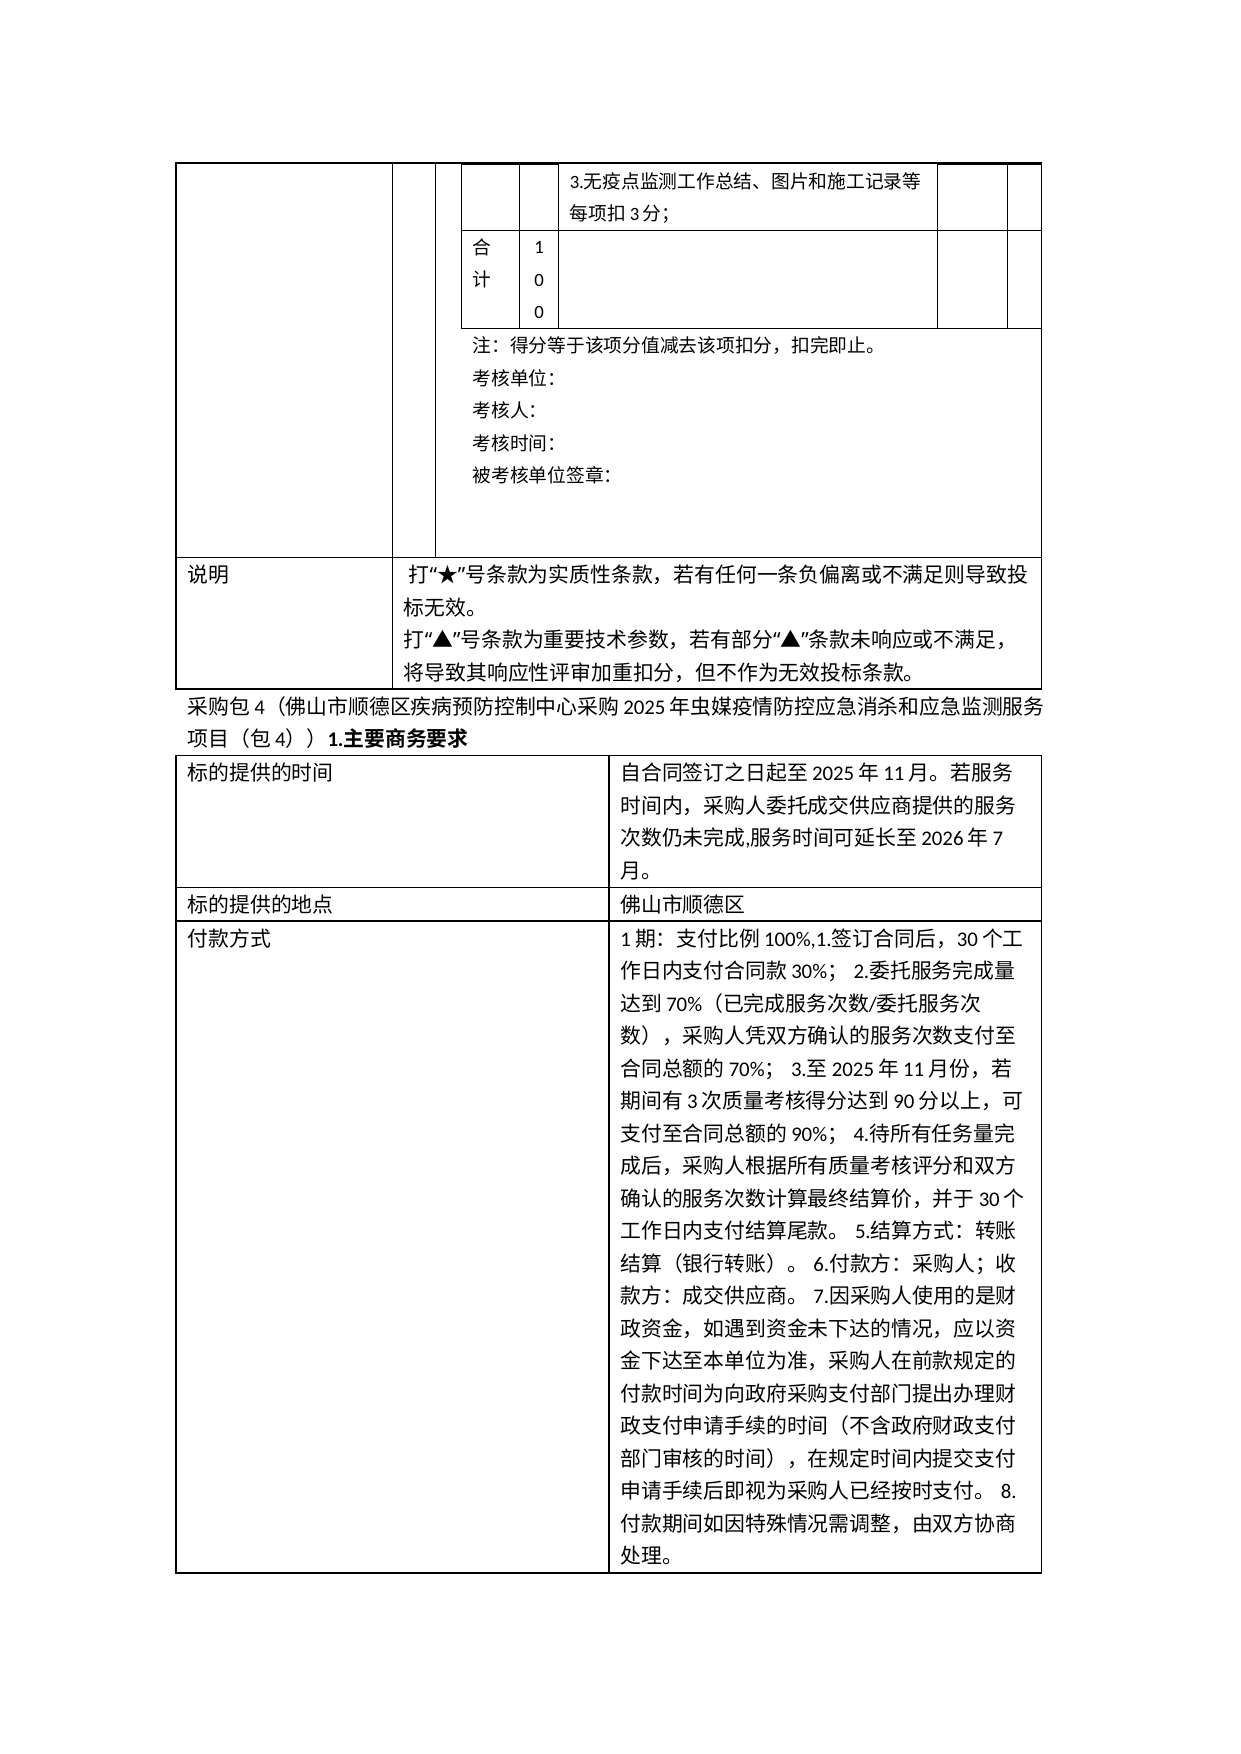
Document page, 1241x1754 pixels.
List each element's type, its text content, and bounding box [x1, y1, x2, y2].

table_cell [177, 164, 392, 557]
table_header 标的提供的时间 [177, 756, 608, 886]
table_cell 标的提供的地点 [177, 888, 608, 920]
table_cell 打“★”号条款为实质性条款，若有任何一条负偏离或不满足则导致投标无效。 打“▲”号条款为重要技术参数，若有部分“▲”条款未响应或不满足，将导致其响应性评审加重扣分，但不作为无效投标条款。 [393, 558, 1041, 688]
table_header 自合同签订之日起至2025年11月。若服务时间内，采购人委托成交供应商提供的服务次数仍未完成,服务时间可延长至2026年7月。 [610, 756, 1041, 886]
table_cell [436, 164, 1041, 557]
table_cell 说明 [177, 558, 392, 688]
table_cell 4 [393, 164, 435, 557]
table_cell 佛山市顺德区 [610, 888, 1041, 920]
table_cell 付款方式 [177, 922, 608, 1572]
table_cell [610, 922, 1041, 1572]
text 采购包4（佛山市顺德区疾病预防控制中心采购2025年虫媒疫情防控应急消杀和应急监测服务项目（包4））1.主要商务要求 [187, 690, 1053, 755]
